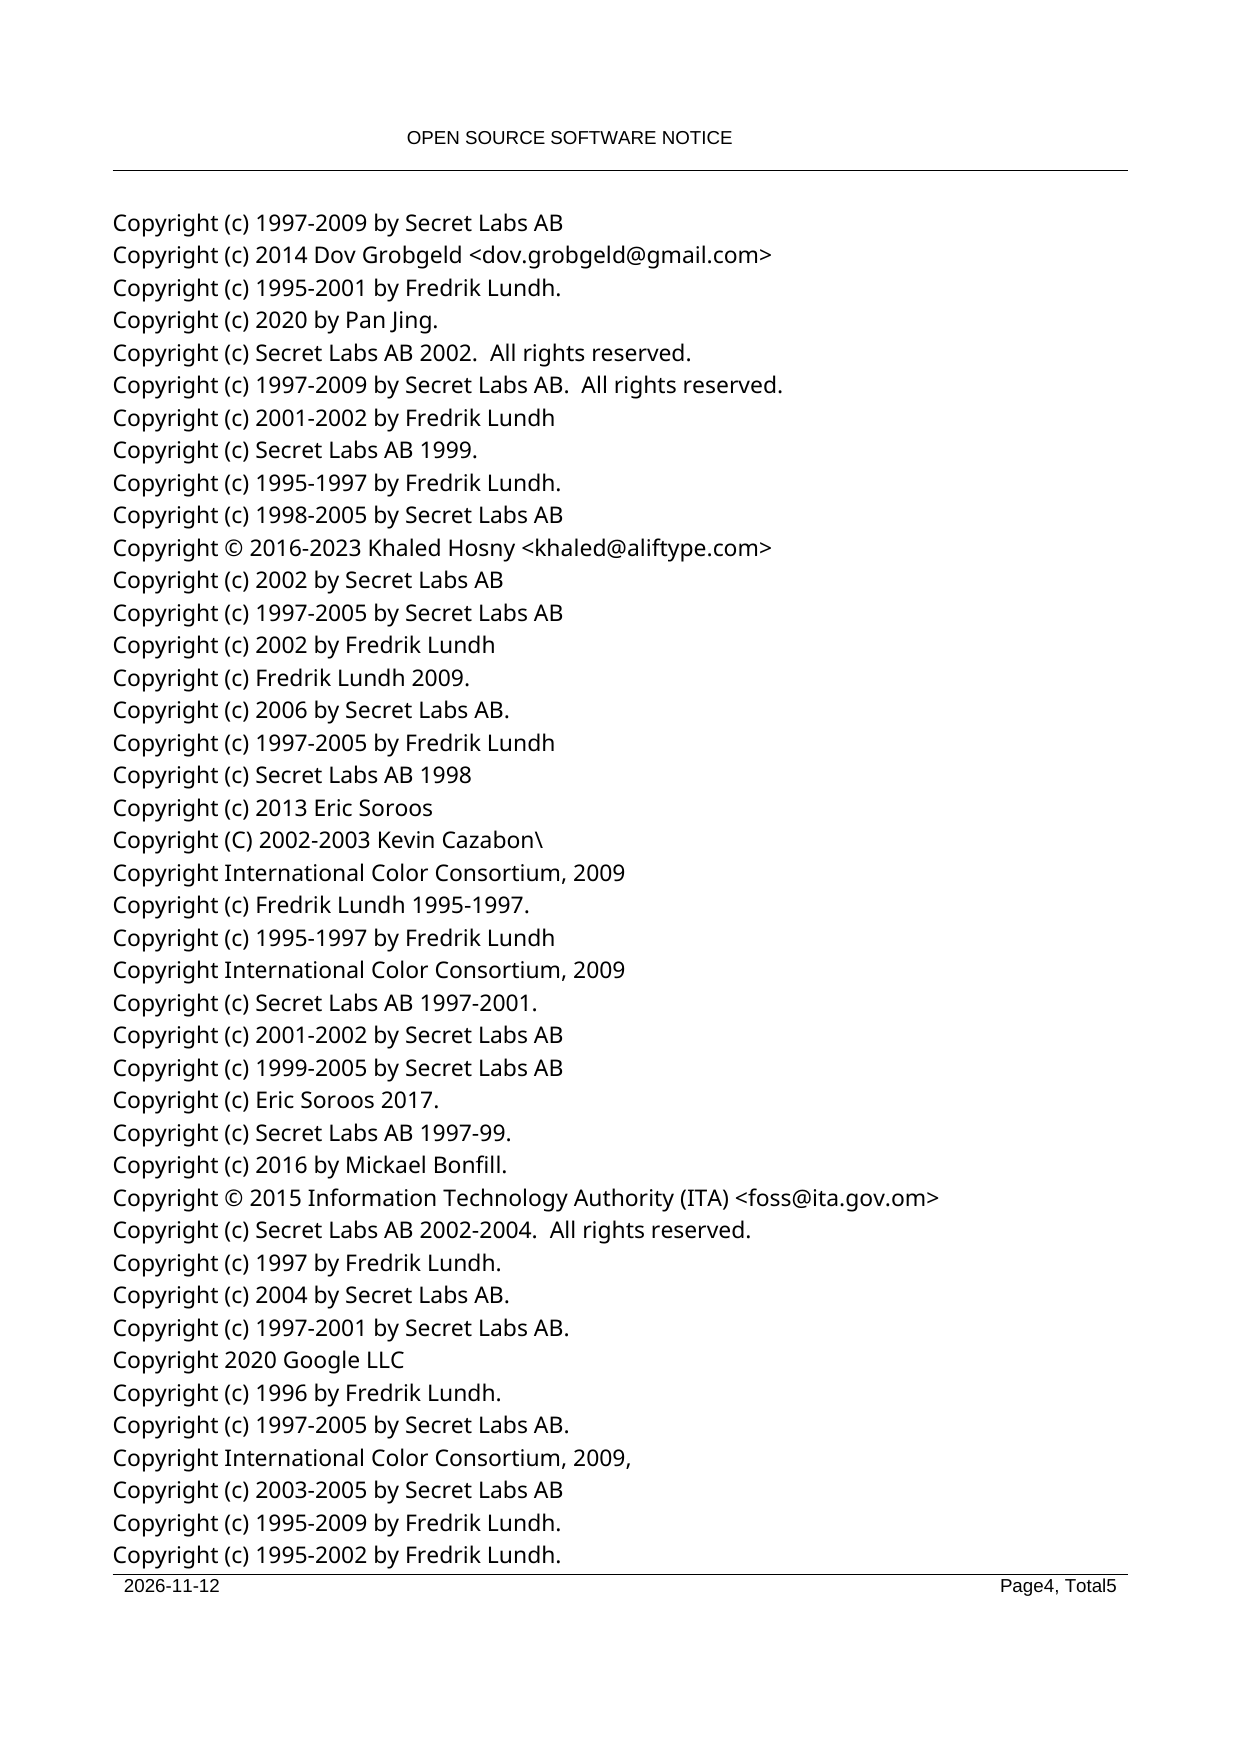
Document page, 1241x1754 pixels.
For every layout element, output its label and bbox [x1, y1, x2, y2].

text [112, 206, 1128, 1571]
